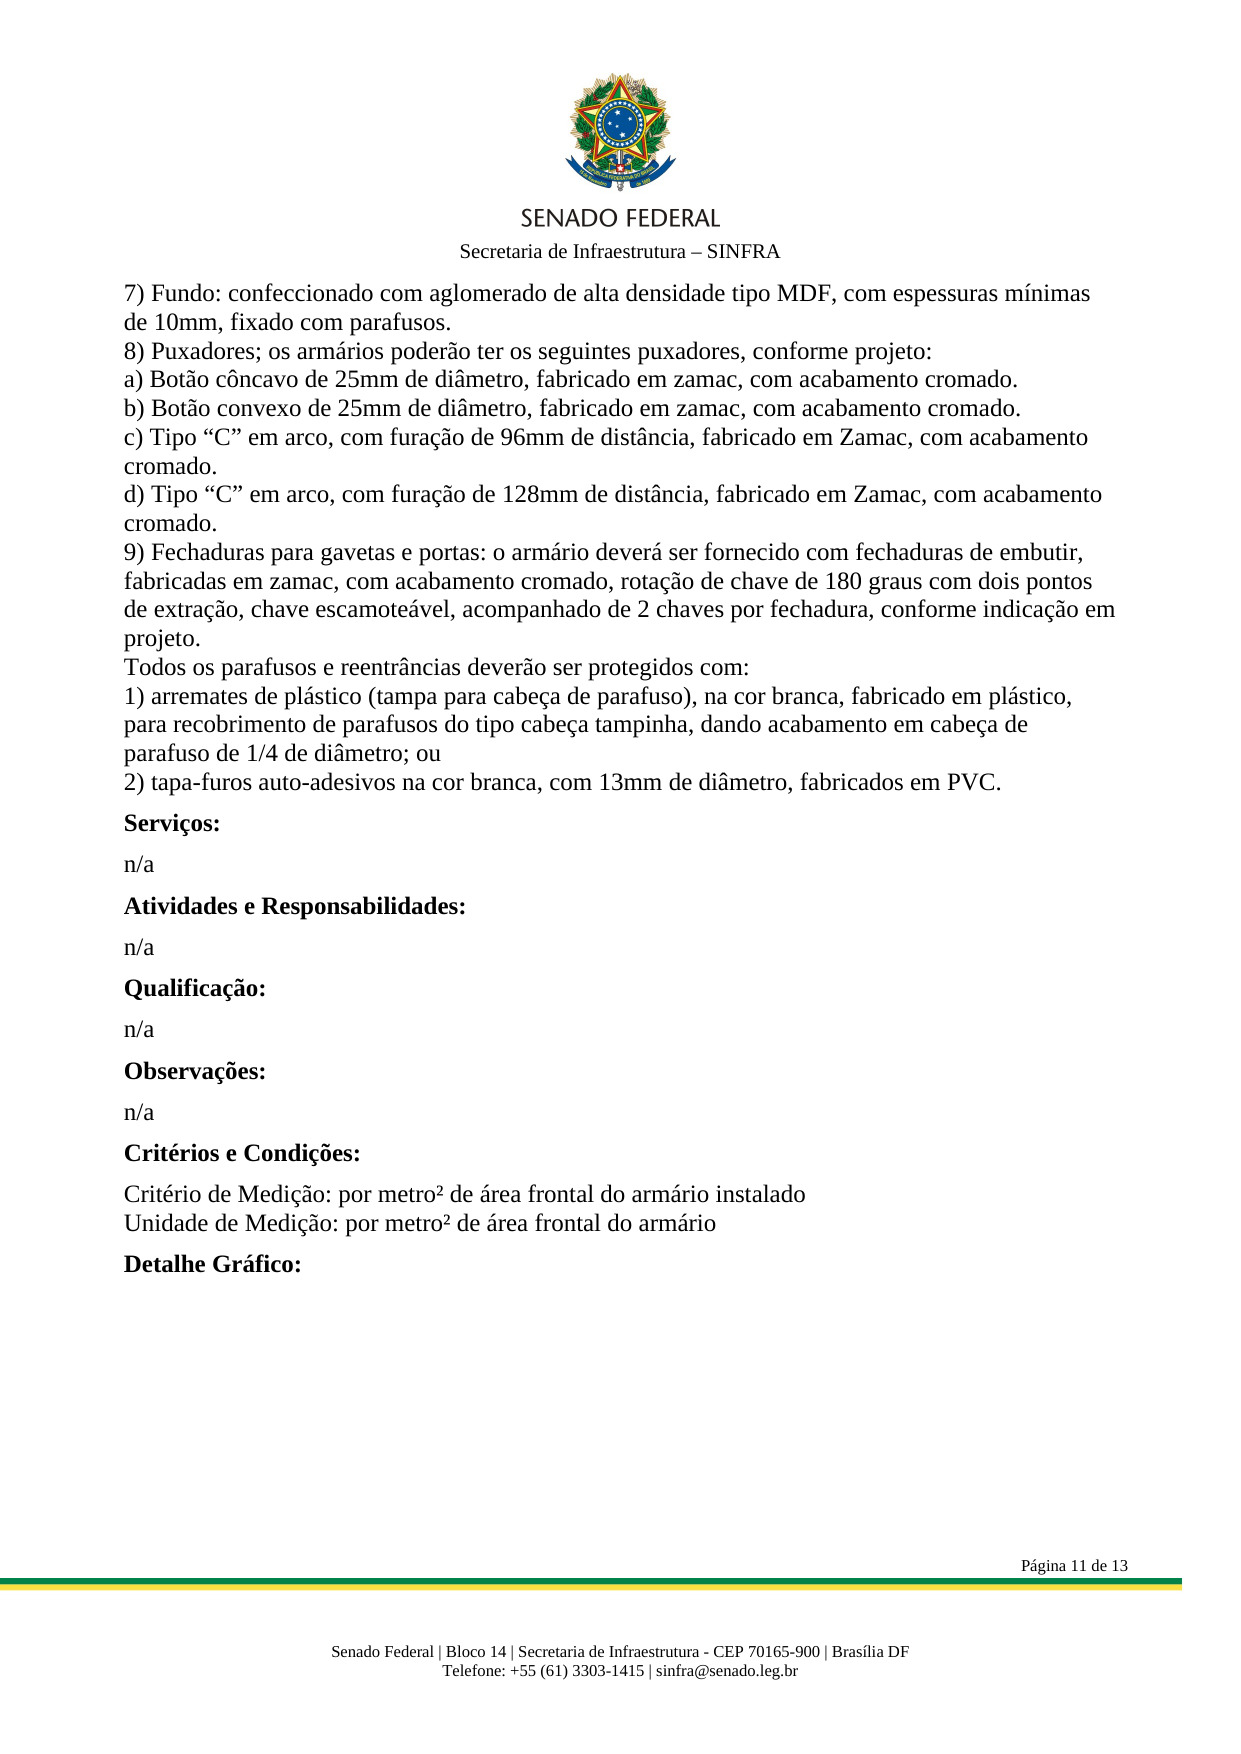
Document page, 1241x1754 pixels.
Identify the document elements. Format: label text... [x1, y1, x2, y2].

picture [520, 73, 720, 227]
picture [0, 1578, 1183, 1609]
